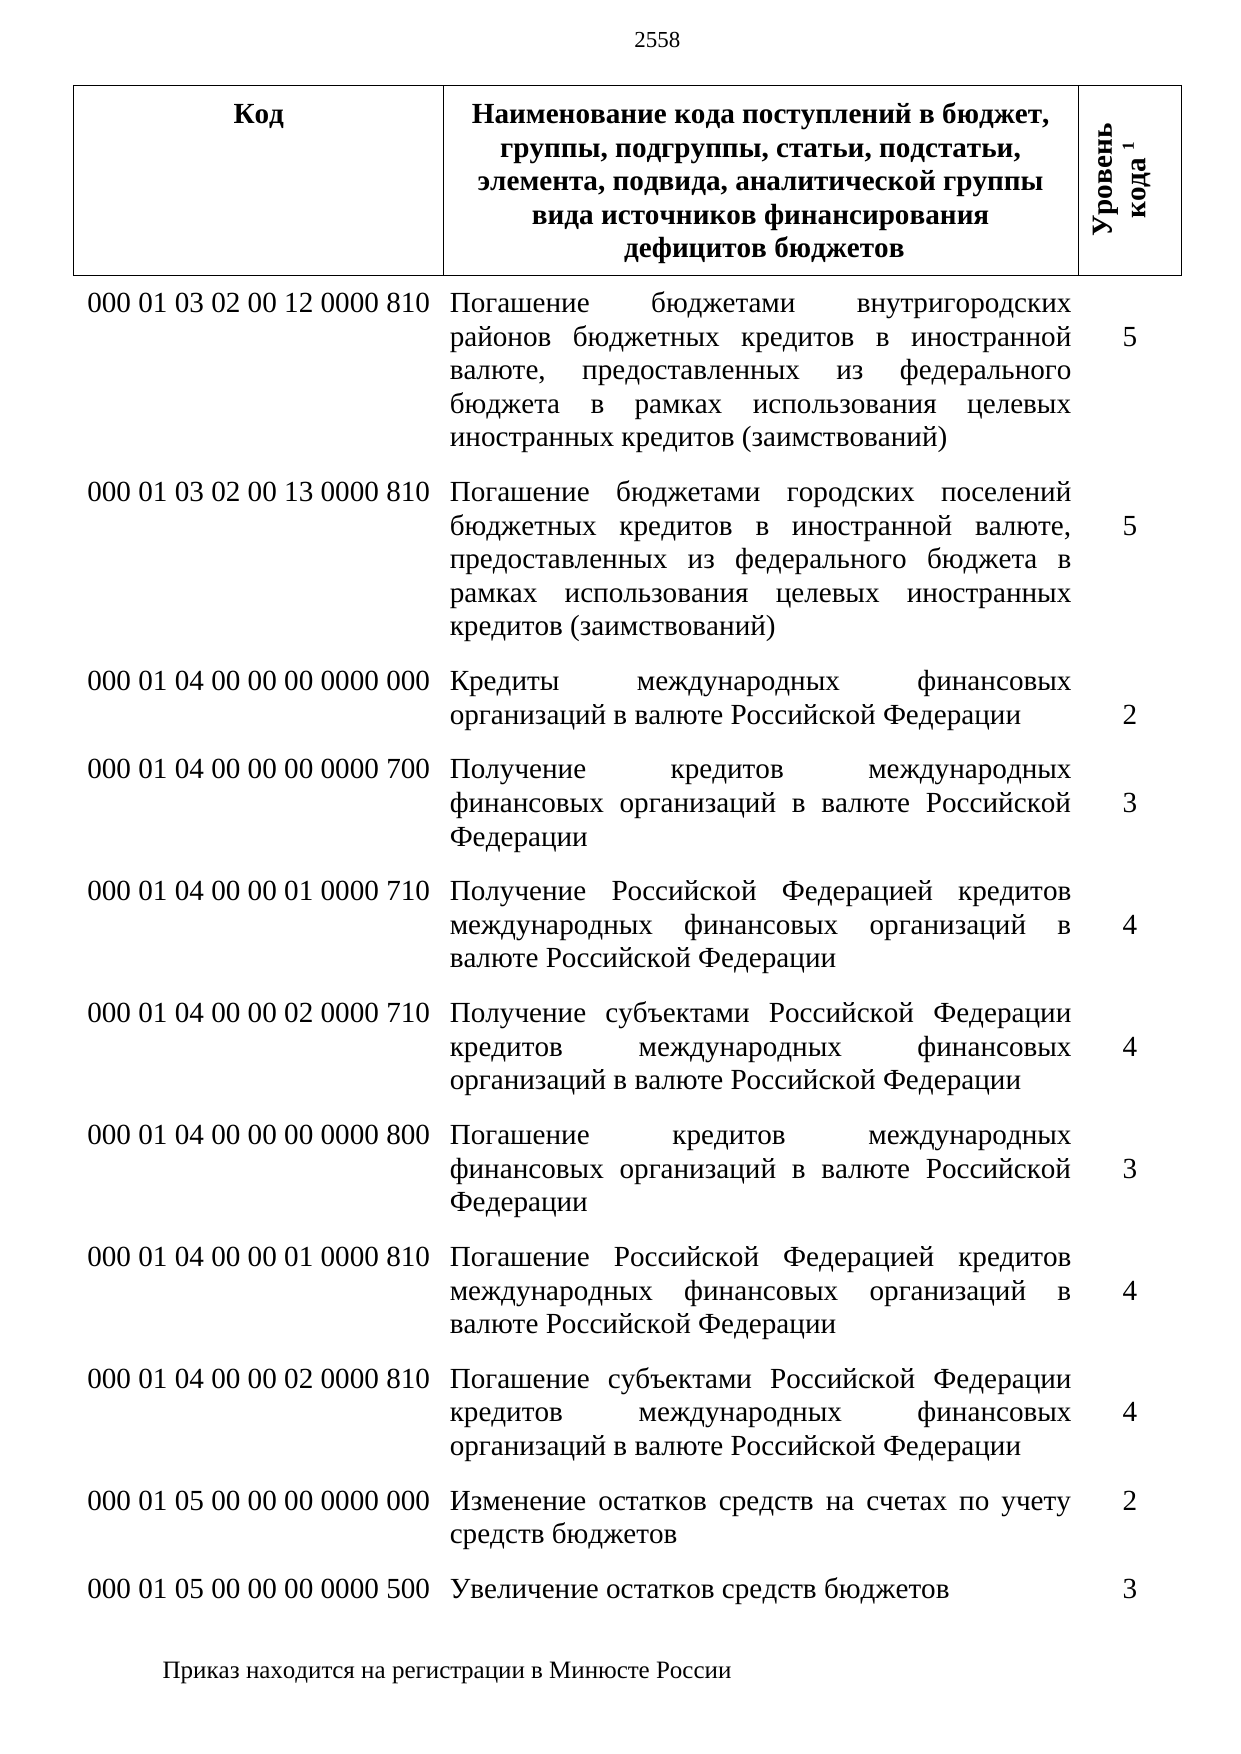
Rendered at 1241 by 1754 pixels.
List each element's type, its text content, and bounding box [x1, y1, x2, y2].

table_cell 000 01 04 00 00 00 0000 000 [74, 653, 443, 741]
table_cell Изменение остатков средств на счетах по учету средств бюджетов [443, 1472, 1078, 1561]
table_header Наименование кода поступлений в бюджет, группы, подгруппы, статьи, подстатьи, элемента, подвида, аналитической группы вида источников финансирования дефицитов бюджетов [444, 86, 1078, 275]
table_header Уровень кода 1 [1079, 86, 1181, 275]
table_cell 000 01 03 02 00 13 0000 810 [74, 464, 443, 653]
table_cell Кредиты международных финансовых организаций в валюте Российской Федерации [443, 653, 1078, 741]
table_cell 000 01 04 00 00 02 0000 710 [74, 985, 443, 1107]
table_cell 2 [1078, 653, 1181, 741]
table_cell Погашение бюджетами внутригородских районов бюджетных кредитов в иностранной валюте, предоставленных из федерального бюджета в рамках использования целевых иностранных кредитов (заимствований) [443, 276, 1078, 464]
table_cell 000 01 04 00 00 00 0000 700 [74, 741, 443, 863]
table_cell 5 [1078, 464, 1181, 653]
table_cell 000 01 04 00 00 01 0000 710 [74, 863, 443, 985]
table_cell Погашение кредитов международных финансовых организаций в валюте Российской Федерации [443, 1107, 1078, 1228]
table_cell Погашение Российской Федерацией кредитов международных финансовых организаций в валюте Российской Федерации [443, 1229, 1078, 1350]
table_header Код [74, 86, 443, 275]
table_cell Получение кредитов международных финансовых организаций в валюте Российской Федерации [443, 741, 1078, 863]
table_cell 4 [1078, 1350, 1181, 1472]
table_cell 4 [1078, 985, 1181, 1107]
table_cell 3 [1078, 1561, 1181, 1615]
table_cell 000 01 03 02 00 12 0000 810 [74, 276, 443, 464]
table_cell 4 [1078, 863, 1181, 985]
table_cell Погашение субъектами Российской Федерации кредитов международных финансовых организаций в валюте Российской Федерации [443, 1350, 1078, 1472]
table_cell 000 01 04 00 00 02 0000 810 [74, 1350, 443, 1472]
table_cell Увеличение остатков средств бюджетов [443, 1561, 1078, 1615]
table_cell Погашение бюджетами городских поселений бюджетных кредитов в иностранной валюте, предоставленных из федерального бюджета в рамках использования целевых иностранных кредитов (заимствований) [443, 464, 1078, 653]
table_cell 3 [1078, 741, 1181, 863]
table_cell 000 01 05 00 00 00 0000 000 [74, 1472, 443, 1561]
table_cell 000 01 05 00 00 00 0000 500 [74, 1561, 443, 1615]
table_cell Получение Российской Федерацией кредитов международных финансовых организаций в валюте Российской Федерации [443, 863, 1078, 985]
table_cell Получение субъектами Российской Федерации кредитов международных финансовых организаций в валюте Российской Федерации [443, 985, 1078, 1107]
table_cell 000 01 04 00 00 00 0000 800 [74, 1107, 443, 1228]
table_cell 3 [1078, 1107, 1181, 1228]
table_cell 5 [1078, 276, 1181, 464]
table_cell 000 01 04 00 00 01 0000 810 [74, 1229, 443, 1350]
table_cell 2 [1078, 1472, 1181, 1561]
table_cell 4 [1078, 1229, 1181, 1350]
